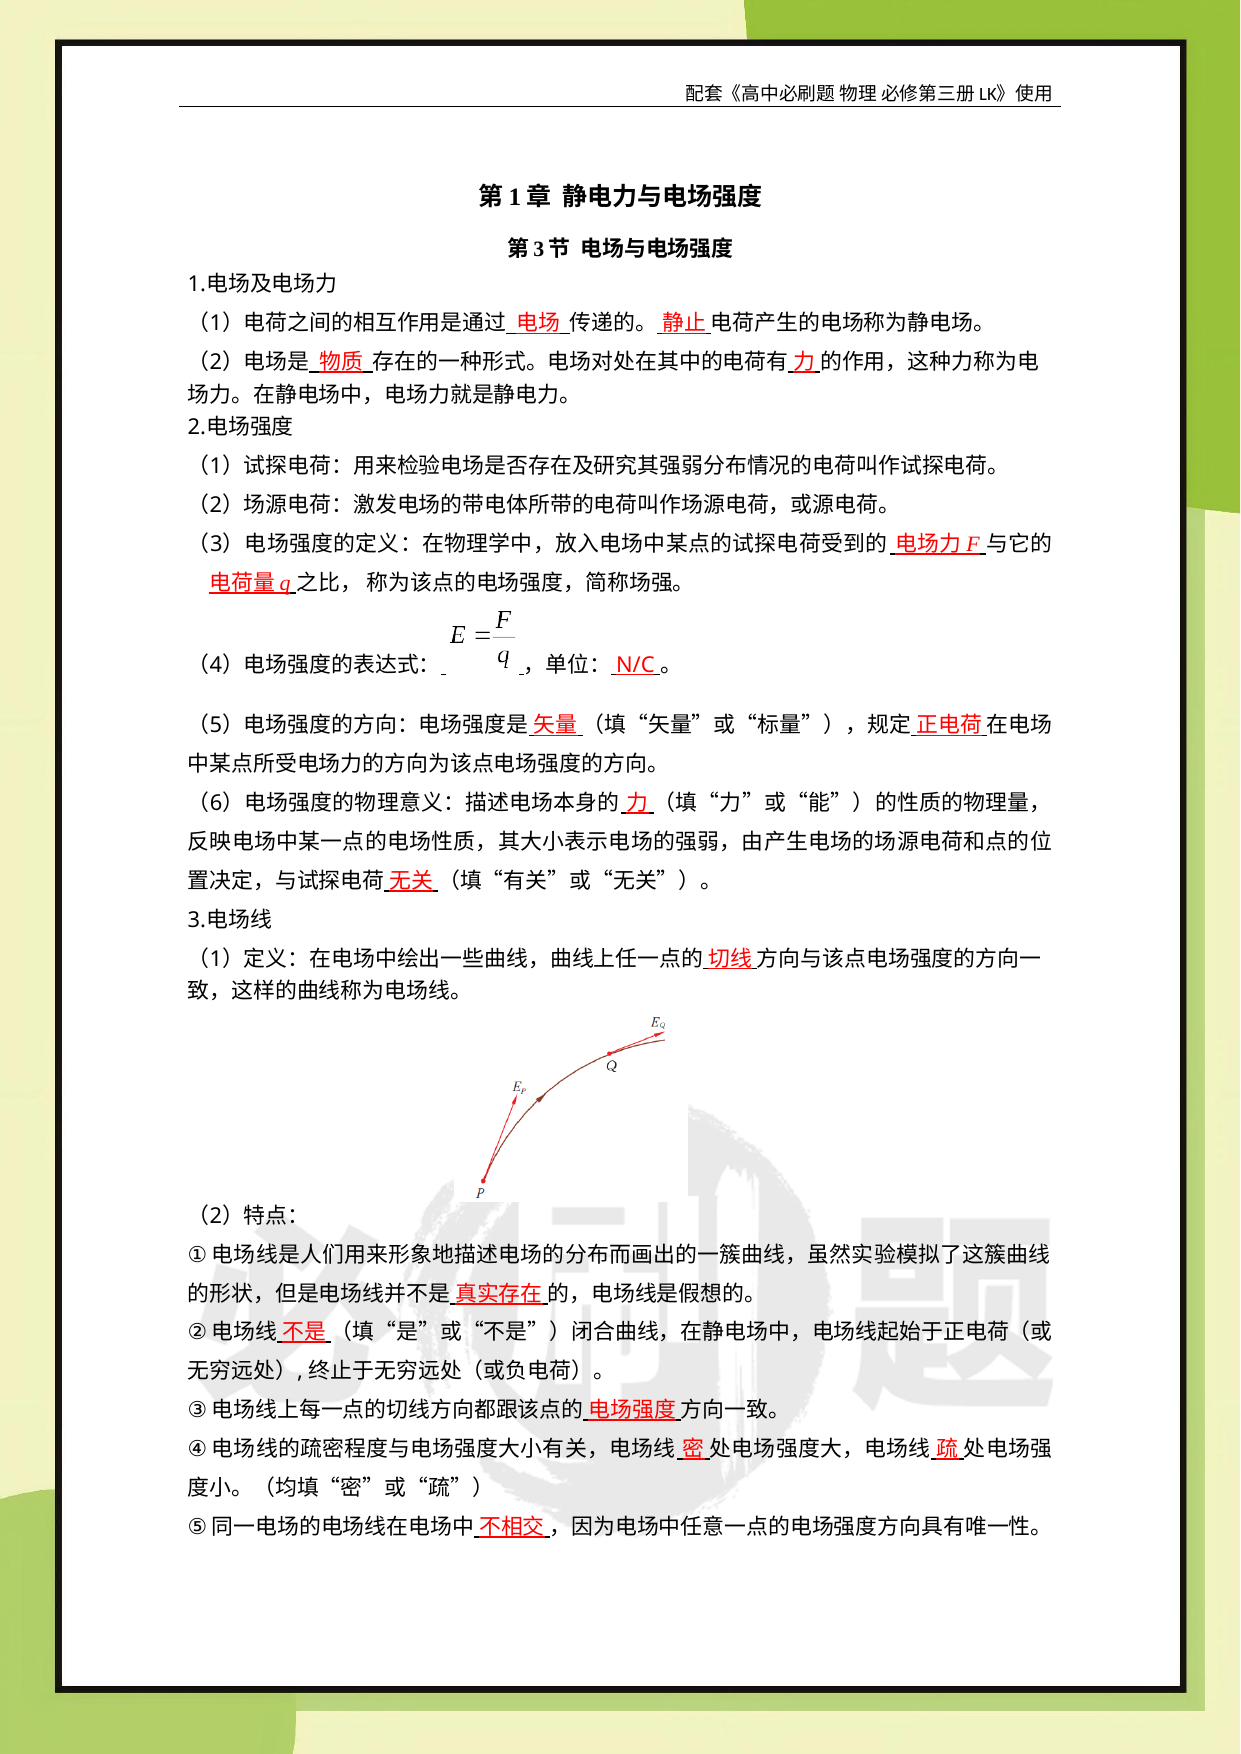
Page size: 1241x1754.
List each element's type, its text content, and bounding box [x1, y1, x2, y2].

text 第1章 静电力与电场强度 [187, 162, 1053, 227]
text （4）电场强度的表达式： ，单位： N/C 。 [187, 603, 1053, 701]
text ②电场线 不是 （填“是”或“不是”）闭合曲线，在静电场中，电场线起始于正电荷（或无穷远处）, 终止于无穷远处（或负电荷）。 [187, 1314, 1053, 1386]
text 3.电场线 [187, 901, 1053, 934]
text （5）电场强度的方向：电场强度是 矢量 （填“矢量”或“标量”），规定 正电荷 在电场中某点所受电场力的方向为该点电场强度的方向。 [187, 707, 1053, 778]
text ④电场线的疏密程度与电场强度大小有关，电场线 密 处电场强度大，电场线 疏 处电场强度小。（均填“密”或“疏”） [187, 1431, 1053, 1502]
text （1）试探电荷：用来检验电场是否存在及研究其强弱分布情况的电荷叫作试探电荷。 [187, 448, 1053, 480]
text 1.电场及电场力 [187, 266, 1053, 299]
text 第3节 电场与电场强度 [187, 231, 1053, 263]
text （3）电场强度的定义：在物理学中，放入电场中某点的试探电荷受到的 电场力F 与它的电荷量q 之比， 称为该点的电场强度，简称场强。 [187, 525, 1053, 597]
text ③电场线上每一点的切线方向都跟该点的 电场强度 方向一致。 [187, 1392, 1053, 1424]
text ⑤同一电场的电场线在电场中 不相交 ，因为电场中任意一点的电场强度方向具有唯一性。 [187, 1508, 1053, 1541]
text ①电场线是人们用来形象地描述电场的分布而画出的一簇曲线，虽然实验模拟了这簇曲线的形状，但是电场线并不是 真实存在 的，电场线是假想的。 [187, 1236, 1053, 1308]
text （2）场源电荷：激发电场的带电体所带的电荷叫作场源电荷，或源电荷。 [187, 487, 1053, 519]
text （2）电场是 物质 存在的一种形式。电场对处在其中的电荷有 力 的作用，这种力称为电场力。在静电场中，电场力就是静电力。 [187, 344, 1053, 409]
text （1）定义：在电场中绘出一些曲线，曲线上任一点的 切线 方向与该点电场强度的方向一致，这样的曲线称为电场线。 [187, 940, 1053, 1005]
text （1）电荷之间的相互作用是通过 电场 传递的。 静止 电荷产生的电场称为静电场。 [187, 305, 1053, 337]
text （2）特点： [187, 1197, 1053, 1230]
text （6）电场强度的物理意义：描述电场本身的 力 （填“力”或“能”）的性质的物理量，反映电场中某一点的电场性质，其大小表示电场的强弱，由产生电场的场源电荷和点的位置决定，与试探电荷 无关 （填“有关”或“无关”）。 [187, 785, 1053, 895]
text 2.电场强度 [187, 409, 1053, 441]
picture [0, 0, 1241, 1754]
